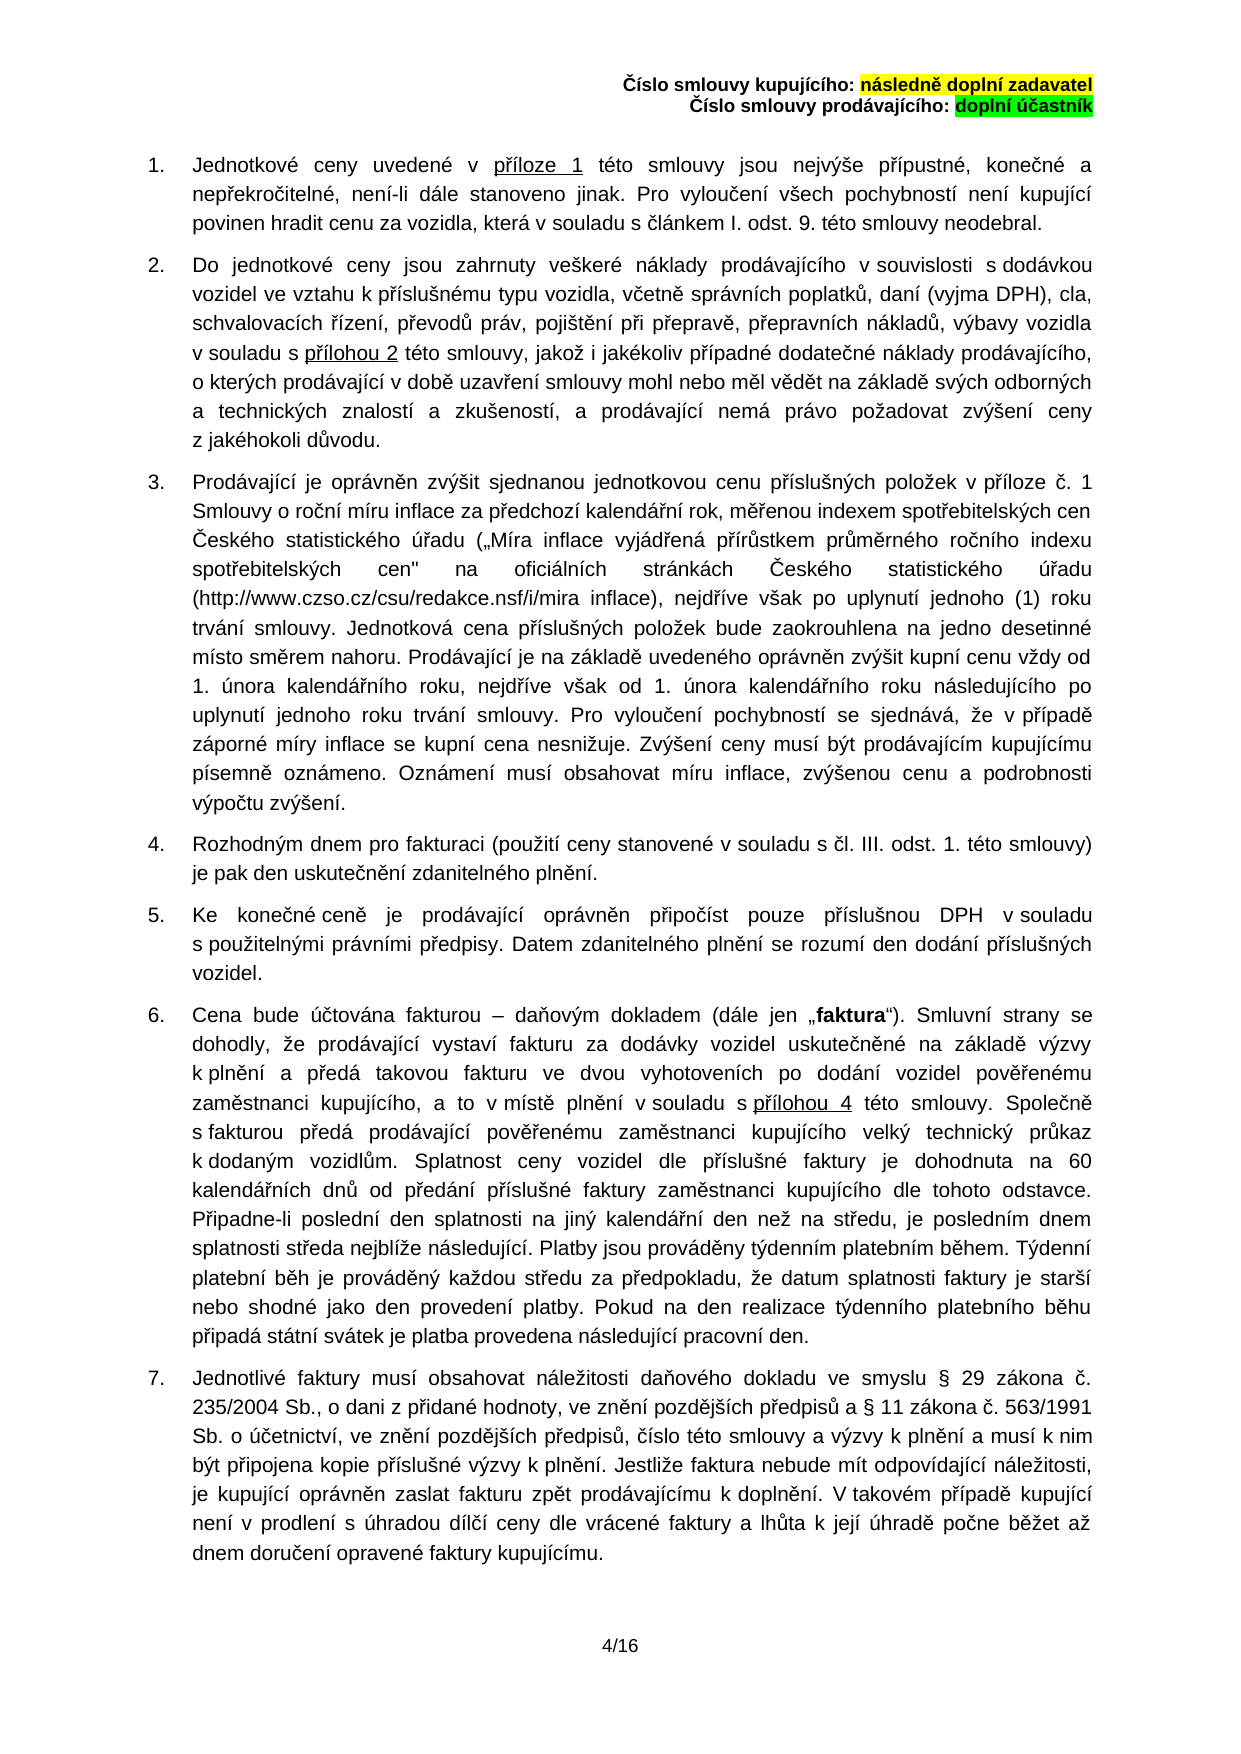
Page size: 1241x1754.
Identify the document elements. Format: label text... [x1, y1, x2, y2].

list Prodávající je oprávněn zvýšit sjednanou jednotkovou cenu příslušných položek v příloze č. 1 Smlouvy o roční míru inflace za předchozí kalendářní rok, měřenou indexem spotřebitelských cen Českého statistického úřadu („Míra inflace vyjádřená přírůstkem průměrného ročního indexu spotřebitelských cen" na oficiálních stránkách Českého statistického úřadu (http://www.czso.cz/csu/redakce.nsf/i/mira inflace), nejdříve však po uplynutí jednoho (1) roku trvání smlouvy. Jednotková cena příslušných položek bude zaokrouhlena na jedno desetinné místo směrem nahoru. Prodávající je na základě uvedeného oprávněn zvýšit kupní cenu vždy od 1. února kalendářního roku, nejdříve však od 1. února kalendářního roku následujícího po uplynutí jednoho roku trvání smlouvy. Pro vyloučení pochybností se sjednává, že v případě záporné míry inflace se kupní cena nesnižuje. Zvýšení ceny musí být prodávajícím kupujícímu písemně oznámeno. Oznámení musí obsahovat míru inflace, zvýšenou cenu a podrobnosti výpočtu zvýšení. [148, 464, 1093, 814]
list Rozhodným dnem pro fakturaci (použití ceny stanovené v souladu s čl. III. odst. 1. této smlouvy) je pak den uskutečnění zdanitelného plnění. [148, 827, 1093, 885]
list Jednotlivé faktury musí obsahovat náležitosti daňového dokladu ve smyslu § 29 zákona č. 235/2004 Sb., o dani z přidané hodnoty, ve znění pozdějších předpisů a § 11 zákona č. 563/1991 Sb. o účetnictví, ve znění pozdějších předpisů, číslo této smlouvy a výzvy k plnění a musí k nim být připojena kopie příslušné výzvy k plnění. Jestliže faktura nebude mít odpovídající náležitosti, je kupující oprávněn zaslat fakturu zpět prodávajícímu k doplnění. V takovém případě kupující není v prodlení s úhradou dílčí ceny dle vrácené faktury a lhůta k její úhradě počne běžet až dnem doručení opravené faktury kupujícímu. [148, 1360, 1093, 1564]
list Do jednotkové ceny jsou zahrnuty veškeré náklady prodávajícího v souvislosti s dodávkou vozidel ve vztahu k příslušnému typu vozidla, včetně správních poplatků, daní (vyjma DPH), cla, schvalovacích řízení, převodů práv, pojištění při přepravě, přepravních nákladů, výbavy vozidla v souladu s přílohou 2 této smlouvy, jakož i jakékoliv případné dodatečné náklady prodávajícího, o kterých prodávající v době uzavření smlouvy mohl nebo měl vědět na základě svých odborných a technických znalostí a zkušeností, a prodávající nemá právo požadovat zvýšení ceny z jakéhokoli důvodu. [148, 248, 1093, 452]
list Ke konečné ceně je prodávající oprávněn připočíst pouze příslušnou DPH v souladu s použitelnými právními předpisy. Datem zdanitelného plnění se rozumí den dodání příslušných vozidel. [148, 898, 1093, 985]
list Cena bude účtována fakturou – daňovým dokladem (dále jen „faktura“). Smluvní strany se dohodly, že prodávající vystaví fakturu za dodávky vozidel uskutečněné na základě výzvy k plnění a předá takovou fakturu ve dvou vyhotoveních po dodání vozidel pověřenému zaměstnanci kupujícího, a to v místě plnění v souladu s přílohou 4 této smlouvy. Společně s fakturou předá prodávající pověřenému zaměstnanci kupujícího velký technický průkaz k dodaným vozidlům. Splatnost ceny vozidel dle příslušné faktury je dohodnuta na 60 kalendářních dnů od předání příslušné faktury zaměstnanci kupujícího dle tohoto odstavce. Připadne-li poslední den splatnosti na jiný kalendářní den než na středu, je posledním dnem splatnosti středa nejblíže následující. Platby jsou prováděny týdenním platebním během. Týdenní platební běh je prováděný každou středu za předpokladu, že datum splatnosti faktury je starší nebo shodné jako den provedení platby. Pokud na den realizace týdenního platebního běhu připadá státní svátek je platba provedena následující pracovní den. [148, 998, 1093, 1348]
list Jednotkové ceny uvedené v příloze 1 této smlouvy jsou nejvýše přípustné, konečné a nepřekročitelné, není-li dále stanoveno jinak. Pro vyloučení všech pochybností není kupující povinen hradit cenu za vozidla, která v souladu s článkem I. odst. 9. této smlouvy neodebral. [148, 148, 1093, 235]
